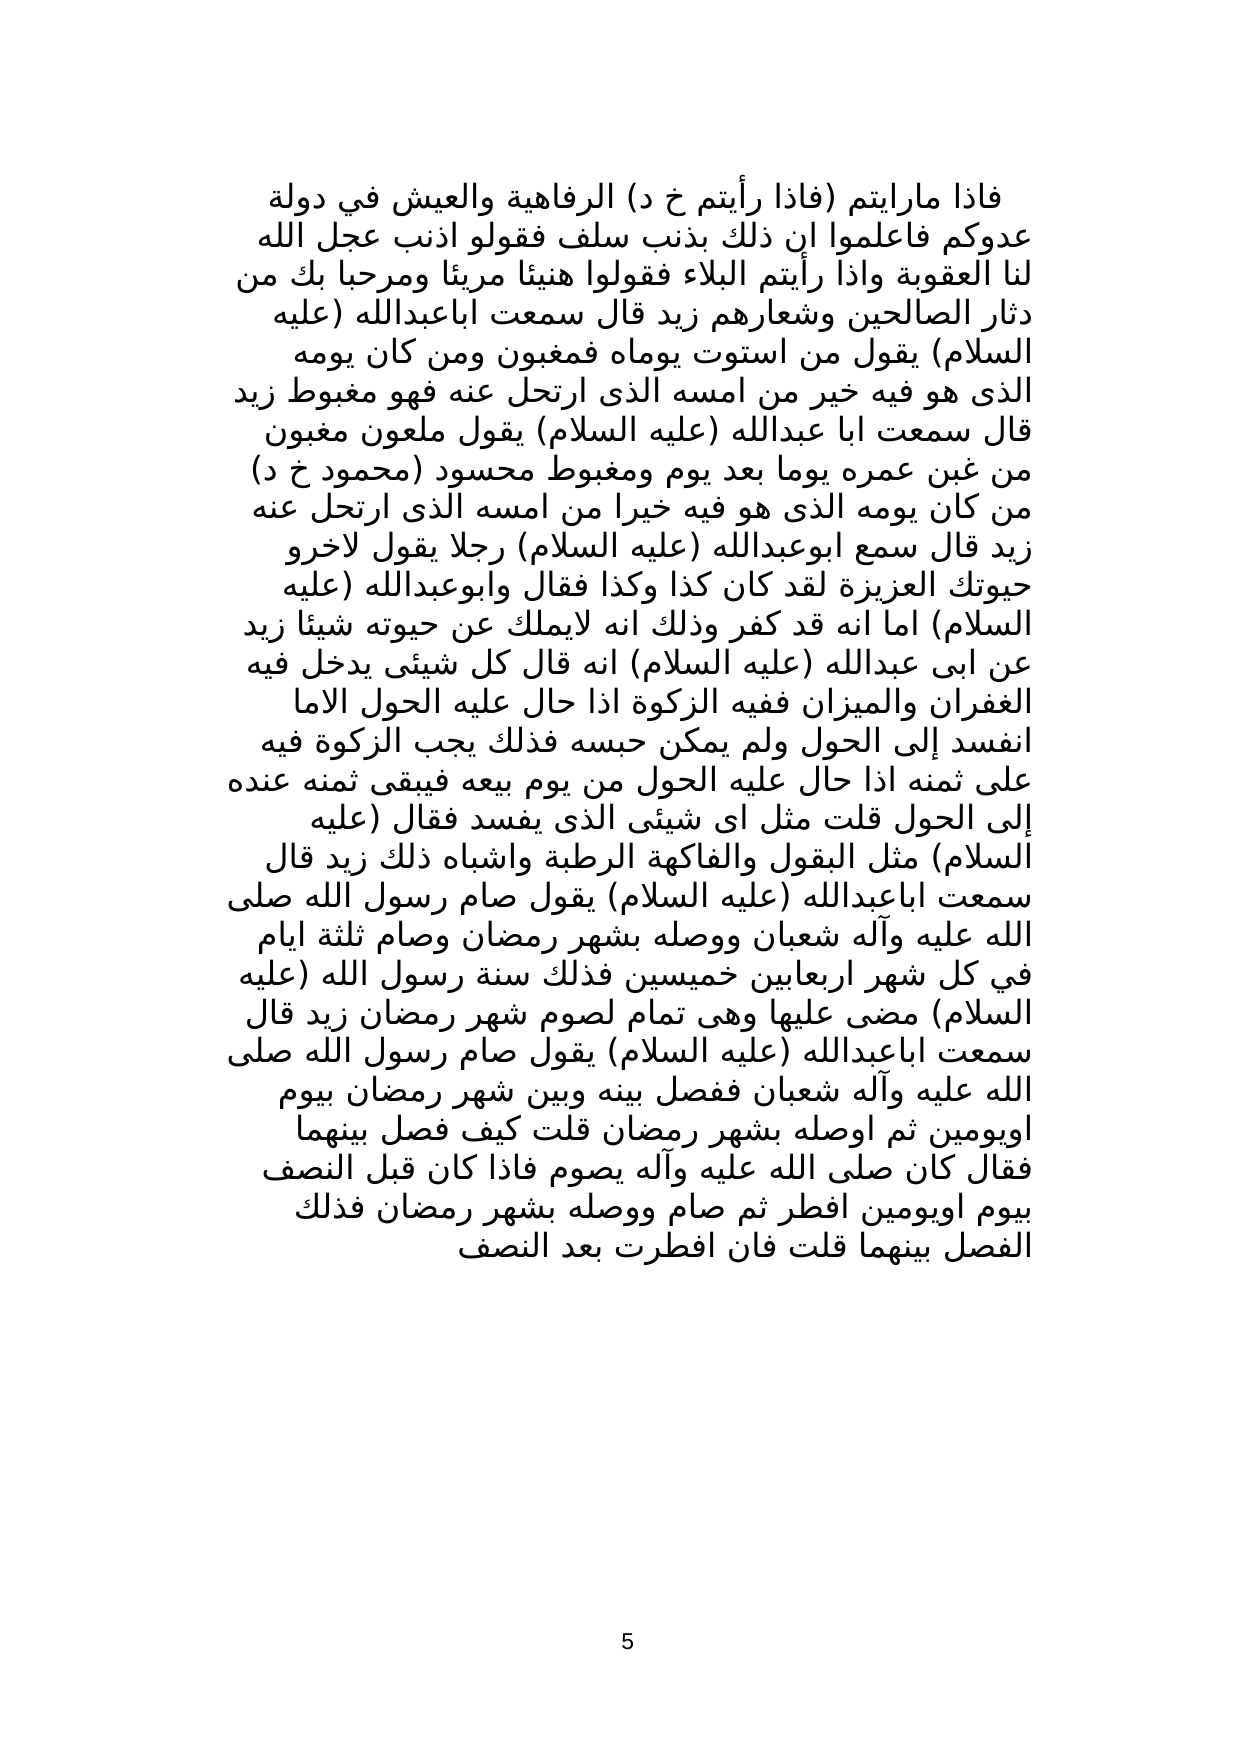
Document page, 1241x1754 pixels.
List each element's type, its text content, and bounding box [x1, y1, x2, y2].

text فاذا مارايتم (فاذا رأيتم خ د) الرفاهية والعيش في دولة عدوكم فاعلموا ان ذلك بذنب سلف فقولو اذنب عجل الله لنا العقوبة واذا رأيتم البلاء فقولوا هنيئا مريئا ومرحبا بك من دثار الصالحين وشعارهم زيد قال سمعت اباعبدالله (علیه السلام) يقول من استوت يوماه فمغبون ومن كان يومه الذى هو فيه خير من امسه الذى ارتحل عنه فهو مغبوط زيد قال سمعت ابا عبدالله (علیه السلام) يقول ملعون مغبون من غبن عمره يوما بعد يوم ومغبوط محسود (محمود خ د) من كان يومه الذى هو فيه خيرا من امسه الذى ارتحل عنه زيد قال سمع ابوعبدالله (علیه السلام) رجلا يقول لاخرو حيوتك العزيزة لقد كان كذا وكذا فقال وابوعبدالله (علیه السلام) اما انه قد كفر وذلك انه لايملك عن حيوته شيئا زيد عن ابى عبدالله (علیه السلام) انه قال كل شيئى يدخل فيه الغفران والميزان ففيه الزكوة اذا حال عليه الحول الاما انفسد إلى الحول ولم يمكن حبسه فذلك يجب الزكوة فيه على ثمنه اذا حال عليه الحول من يوم بيعه فيبقى ثمنه عنده إلى الحول قلت مثل اى شيئى الذى يفسد فقال (علیه السلام) مثل البقول والفاكهة الرطبة واشباه ذلك زيد قال سمعت اباعبدالله (علیه السلام) يقول صام رسول الله صلى الله عليه وآله شعبان ووصله بشهر رمضان وصام ثلثة ايام في كل شهر اربعابين خميسين فذلك سنة رسول الله (علیه السلام) مضى عليها وهى تمام لصوم شهر رمضان زيد قال سمعت اباعبدالله (علیه السلام) يقول صام رسول الله صلى الله عليه وآله شعبان ففصل بينه وبين شهر رمضان بيوم اويومين ثم اوصله بشهر رمضان قلت كيف فصل بينهما فقال كان صلى الله عليه وآله يصوم فاذا كان قبل النصف بيوم اويومين افطر ثم صام ووصله بشهر رمضان فذلك الفصل بينهما قلت فان افطرت بعد النصف [222, 177, 1033, 1265]
